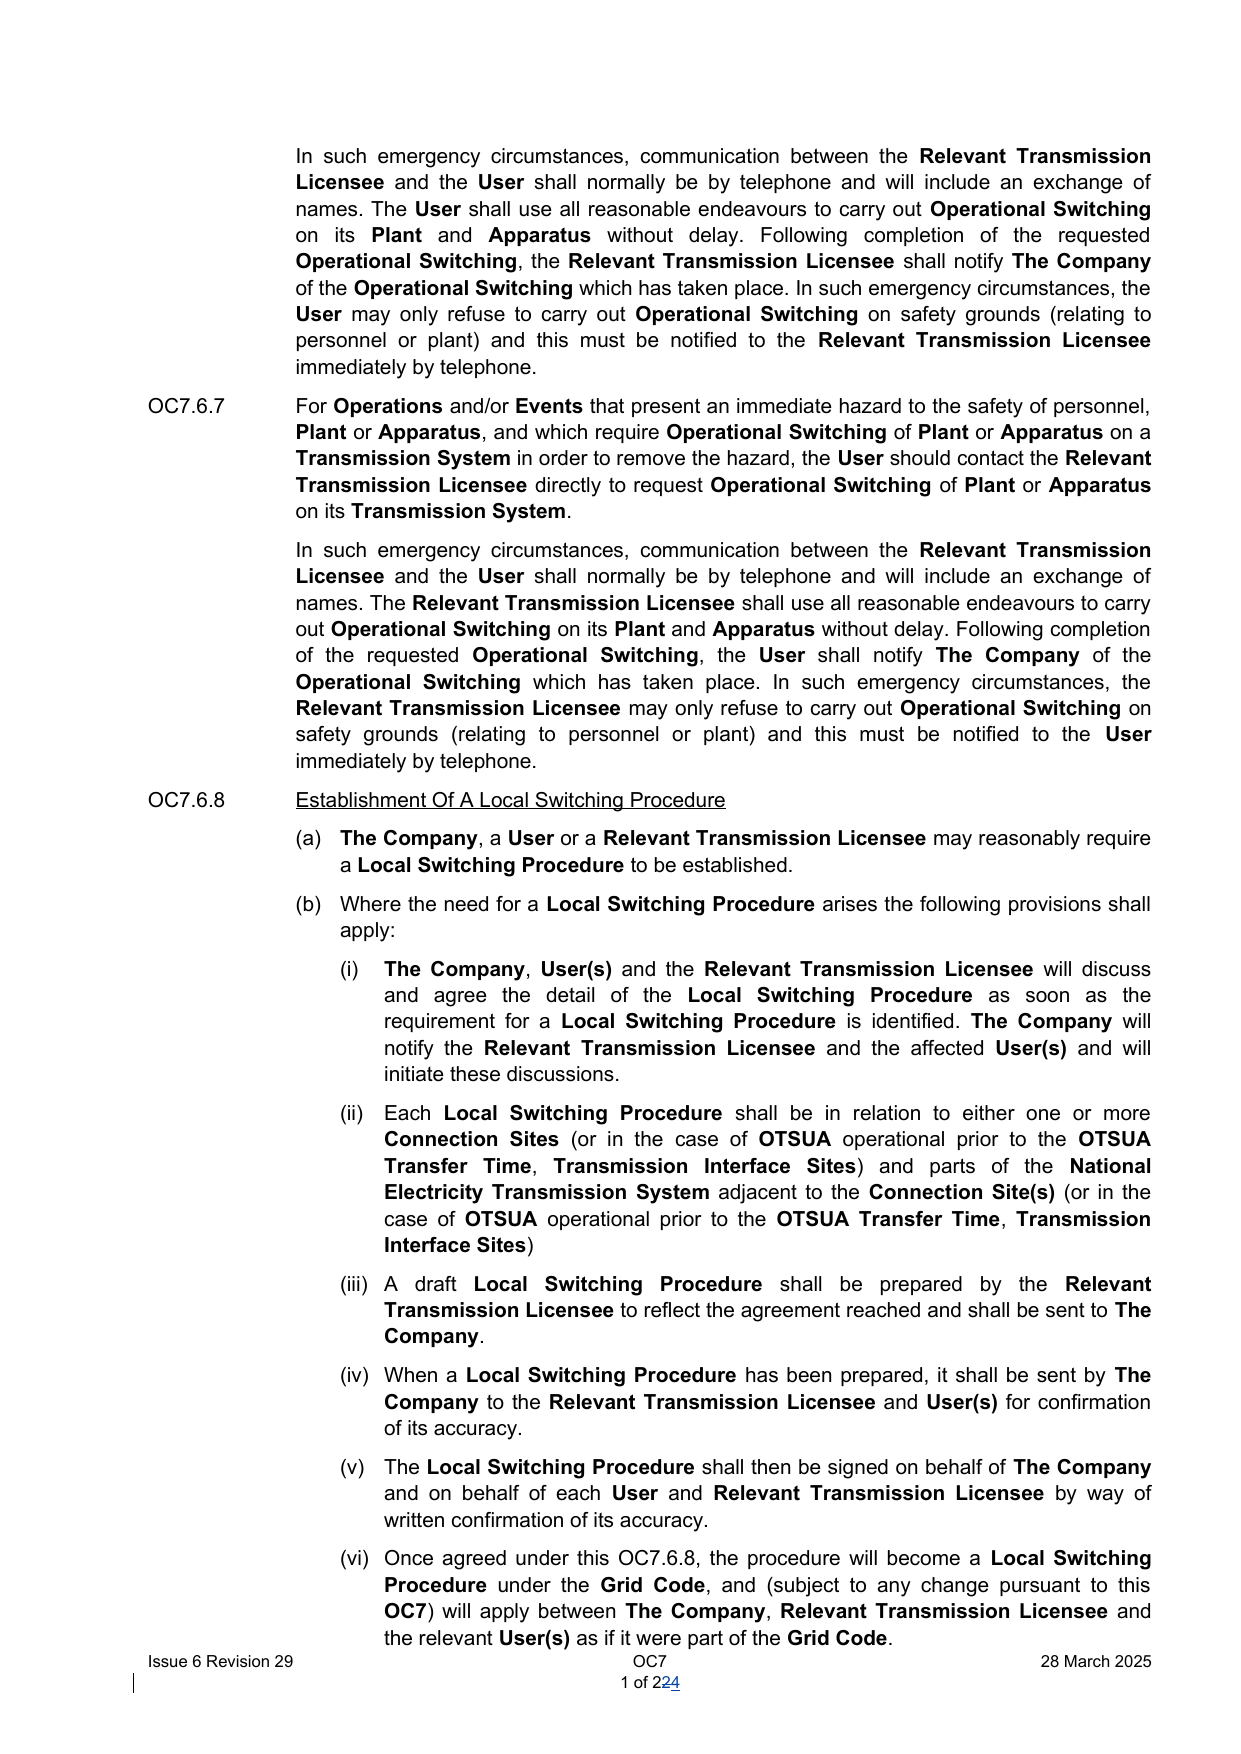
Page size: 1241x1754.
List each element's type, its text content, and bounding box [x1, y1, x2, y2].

text (iii) A draft Local Switching Procedure shall be prepared by the Relevant Transmission Licensee to reflect the agreement reached and shall be sent to The Company. [340, 1272, 1152, 1348]
text (i) The Company, User(s) and the Relevant Transmission Licensee will discuss and agree the detail of the Local Switching Procedure as soon as the requirement for a Local Switching Procedure is identified. The Company will notify the Relevant Transmission Licensee and the affected User(s) and will initiate these discussions. [340, 957, 1152, 1086]
text OC7.6.7 For Operations and/or Events that present an immediate hazard to the safety of personnel, Plant or Apparatus, and which require Operational Switching of Plant or Apparatus on a Transmission System in order to remove the hazard, the User should contact the Relevant Transmission Licensee directly to request Operational Switching of Plant or Apparatus on its Transmission System. [148, 393, 1152, 523]
text OC7.6.8 Establishment Of A Local Switching Procedure [148, 787, 1152, 811]
text (v) The Local Switching Procedure shall then be signed on behalf of The Company and on behalf of each User and Relevant Transmission Licensee by way of written confirmation of its accuracy. [340, 1455, 1152, 1531]
text (a) The Company, a User or a Relevant Transmission Licensee may reasonably require a Local Switching Procedure to be established. [295, 826, 1152, 877]
text In such emergency circumstances, communication between the Relevant Transmission Licensee and the User shall normally be by telephone and will include an exchange of names. The User shall use all reasonable endeavours to carry out Operational Switching on its Plant and Apparatus without delay. Following completion of the requested Operational Switching, the Relevant Transmission Licensee shall notify The Company of the Operational Switching which has taken place. In such emergency circumstances, the User may only refuse to carry out Operational Switching on safety grounds (relating to personnel or plant) and this must be notified to the Relevant Transmission Licensee immediately by telephone. [148, 144, 1152, 378]
text (iv) When a Local Switching Procedure has been prepared, it shall be sent by The Company to the Relevant Transmission Licensee and User(s) for confirmation of its accuracy. [340, 1363, 1152, 1440]
text In such emergency circumstances, communication between the Relevant Transmission Licensee and the User shall normally be by telephone and will include an exchange of names. The Relevant Transmission Licensee shall use all reasonable endeavours to carry out Operational Switching on its Plant and Apparatus without delay. Following completion of the requested Operational Switching, the User shall notify The Company of the Operational Switching which has taken place. In such emergency circumstances, the Relevant Transmission Licensee may only refuse to carry out Operational Switching on safety grounds (relating to personnel or plant) and this must be notified to the User immediately by telephone. [148, 538, 1152, 772]
text (ii) Each Local Switching Procedure shall be in relation to either one or more Connection Sites (or in the case of OTSUA operational prior to the OTSUA Transfer Time, Transmission Interface Sites) and parts of the National Electricity Transmission System adjacent to the Connection Site(s) (or in the case of OTSUA operational prior to the OTSUA Transfer Time, Transmission Interface Sites) [340, 1101, 1152, 1257]
text (vi) Once agreed under this OC7.6.8, the procedure will become a Local Switching Procedure under the Grid Code, and (subject to any change pursuant to this OC7) will apply between The Company, Relevant Transmission Licensee and the relevant User(s) as if it were part of the Grid Code. [340, 1546, 1152, 1649]
text (b) Where the need for a Local Switching Procedure arises the following provisions shall apply: [295, 891, 1152, 942]
